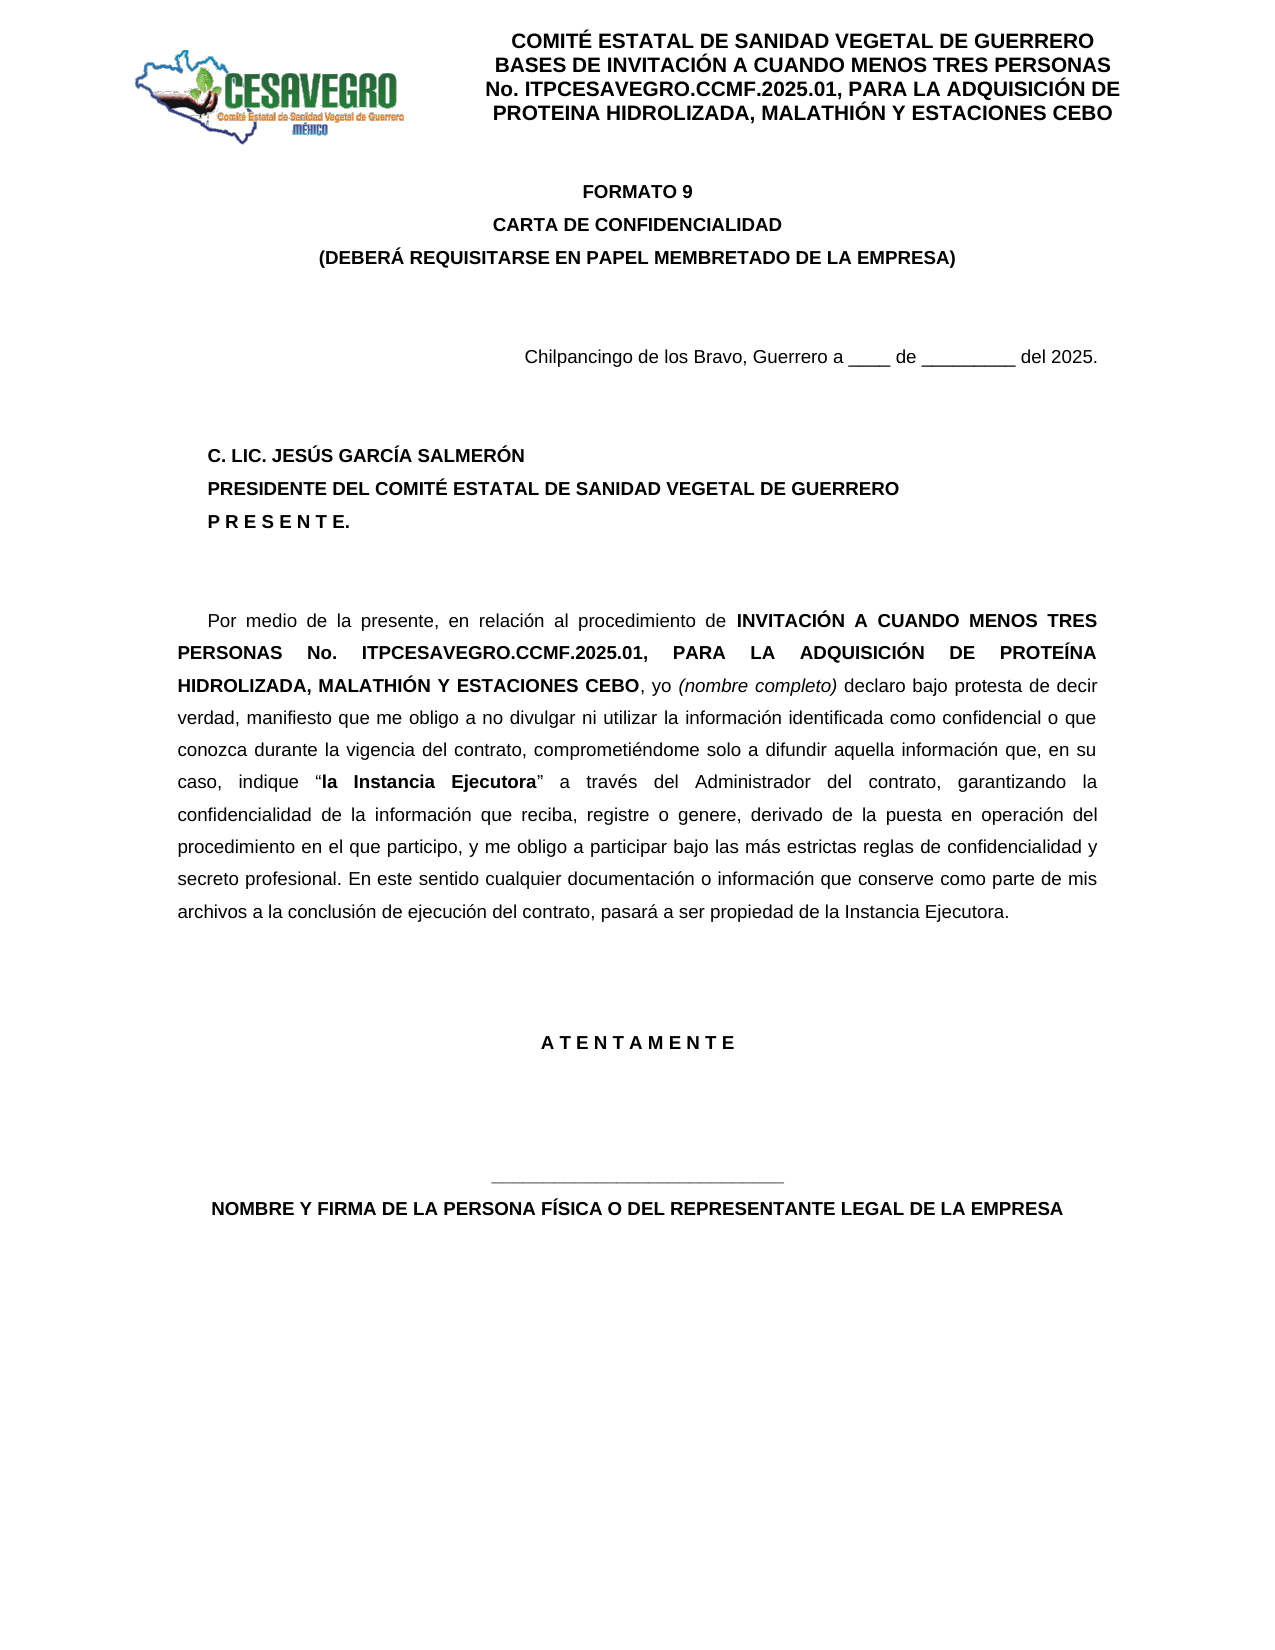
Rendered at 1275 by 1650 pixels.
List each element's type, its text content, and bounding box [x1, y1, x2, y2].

text Chilpancingo de los Bravo, Guerrero a ____ de _________ del 2025. [177, 346, 1098, 368]
picture [135, 50, 404, 146]
text A T E N T A M E N T E [177, 1032, 1098, 1054]
text PRESIDENTE DEL COMITÉ ESTATAL DE SANIDAD VEGETAL DE GUERRERO [177, 478, 1098, 500]
text NOMBRE Y FIRMA DE LA PERSONA FÍSICA O DEL REPRESENTANTE LEGAL DE LA EMPRESA [177, 1197, 1098, 1219]
text CARTA DE CONFIDENCIALIDAD [177, 214, 1098, 236]
text Por medio de la presente, en relación al procedimiento de INVITACIÓN A CUANDO MENOS TRES PERSONAS No. ITPCESAVEGRO.CCMF.2025.01, PARA LA ADQUISICIÓN DE PROTEÍNA HIDROLIZADA, MALATHIÓN Y ESTACIONES CEBO, yo (nombre completo) declaro bajo protesta de decir verdad, manifiesto que me obligo a no divulgar ni utilizar la información identificada como confidencial o que conozca durante la vigencia del contrato, comprometiéndome solo a difundir aquella información que, en su caso, indique “la Instancia Ejecutora” a través del Administrador del contrato, garantizando la confidencialidad de la información que reciba, registre o genere, derivado de la puesta en operación del procedimiento en el que participo, y me obligo a participar bajo las más estrictas reglas de confidencialidad y secreto profesional. En este sentido cualquier documentación o información que conserve como parte de mis archivos a la conclusión de ejecución del contrato, pasará a ser propiedad de la Instancia Ejecutora. [177, 610, 1098, 922]
text P R E S E N T E. [177, 511, 1098, 533]
text C. LIC. JESÚS GARCÍA SALMERÓN [177, 445, 1098, 467]
text ____________________________ [177, 1164, 1098, 1186]
text FORMATO 9 [177, 181, 1098, 203]
text (DEBERÁ REQUISITARSE EN PAPEL MEMBRETADO DE LA EMPRESA) [177, 247, 1098, 269]
